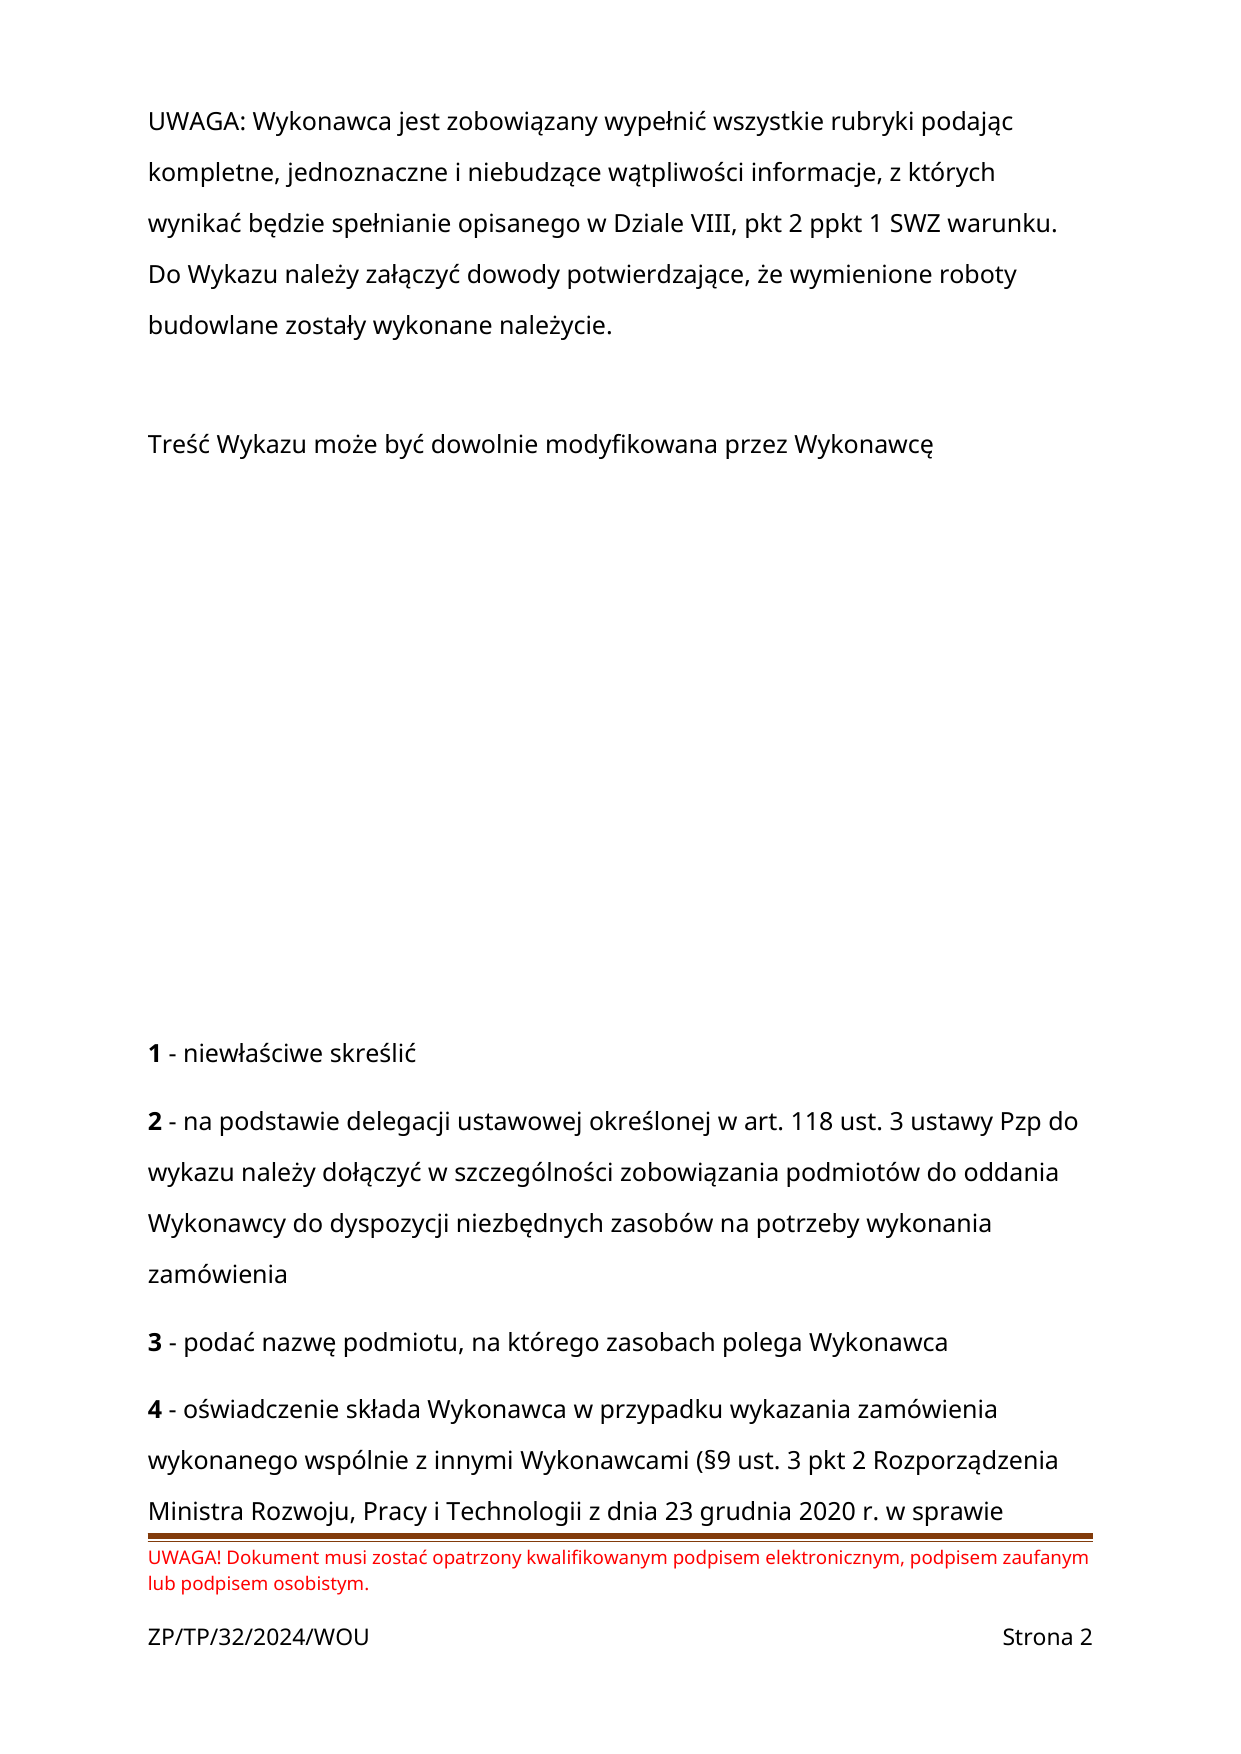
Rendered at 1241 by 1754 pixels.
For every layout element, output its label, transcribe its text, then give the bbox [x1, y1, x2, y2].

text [148, 1392, 1093, 1528]
text UWAGA: Wykonawca jest zobowiązany wypełnić wszystkie rubryki podając kompletne, jednoznaczne i niebudzące wątpliwości informacje, z których wynikać będzie spełnianie opisanego w Dziale VIII, pkt 2 ppkt 1 SWZ warunku. [148, 103, 1093, 239]
text 1 - niewłaściwe skreślić [148, 1036, 1093, 1070]
text Do Wykazu należy załączyć dowody potwierdzające, że wymienione roboty budowlane zostały wykonane należycie. [148, 257, 1093, 342]
text 3 - podać nazwę podmiotu, na którego zasobach polega Wykonawca [148, 1324, 1093, 1358]
text Treść Wykazu może być dowolnie modyfikowana przez Wykonawcę [148, 426, 1093, 460]
text 2 - na podstawie delegacji ustawowej określonej w art. 118 ust. 3 ustawy Pzp do wykazu należy dołączyć w szczególności zobowiązania podmiotów do oddania Wykonawcy do dyspozycji niezbędnych zasobów na potrzeby wykonania zamówienia [148, 1103, 1093, 1291]
